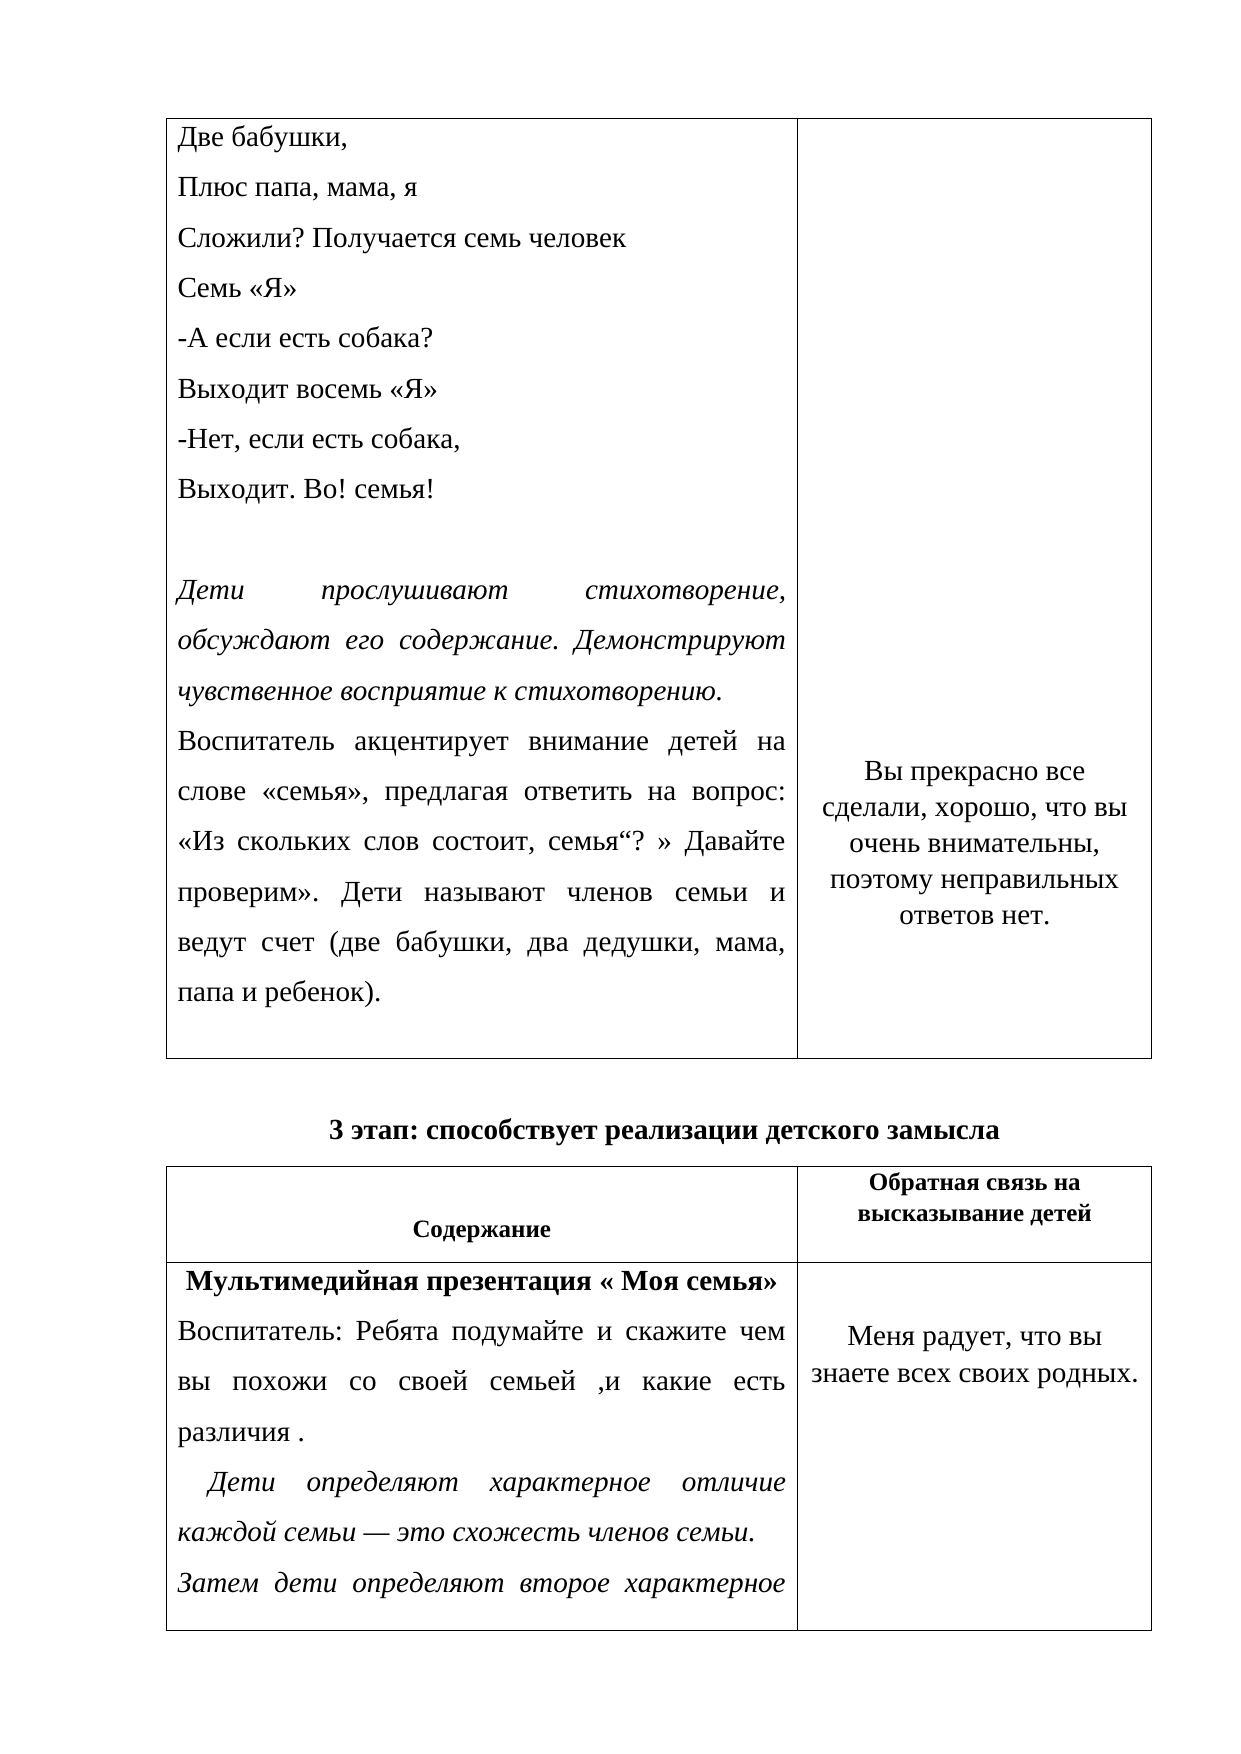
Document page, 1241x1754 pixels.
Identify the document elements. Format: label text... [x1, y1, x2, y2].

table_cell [798, 1263, 1151, 1629]
table_header Содержание [167, 1167, 797, 1262]
text 3 этап: способствует реализации детского замысла [177, 1112, 1152, 1145]
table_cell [798, 119, 1151, 1058]
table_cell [167, 119, 797, 1058]
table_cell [167, 1263, 797, 1629]
table_header Обратная связь на высказывание детей [798, 1167, 1151, 1262]
